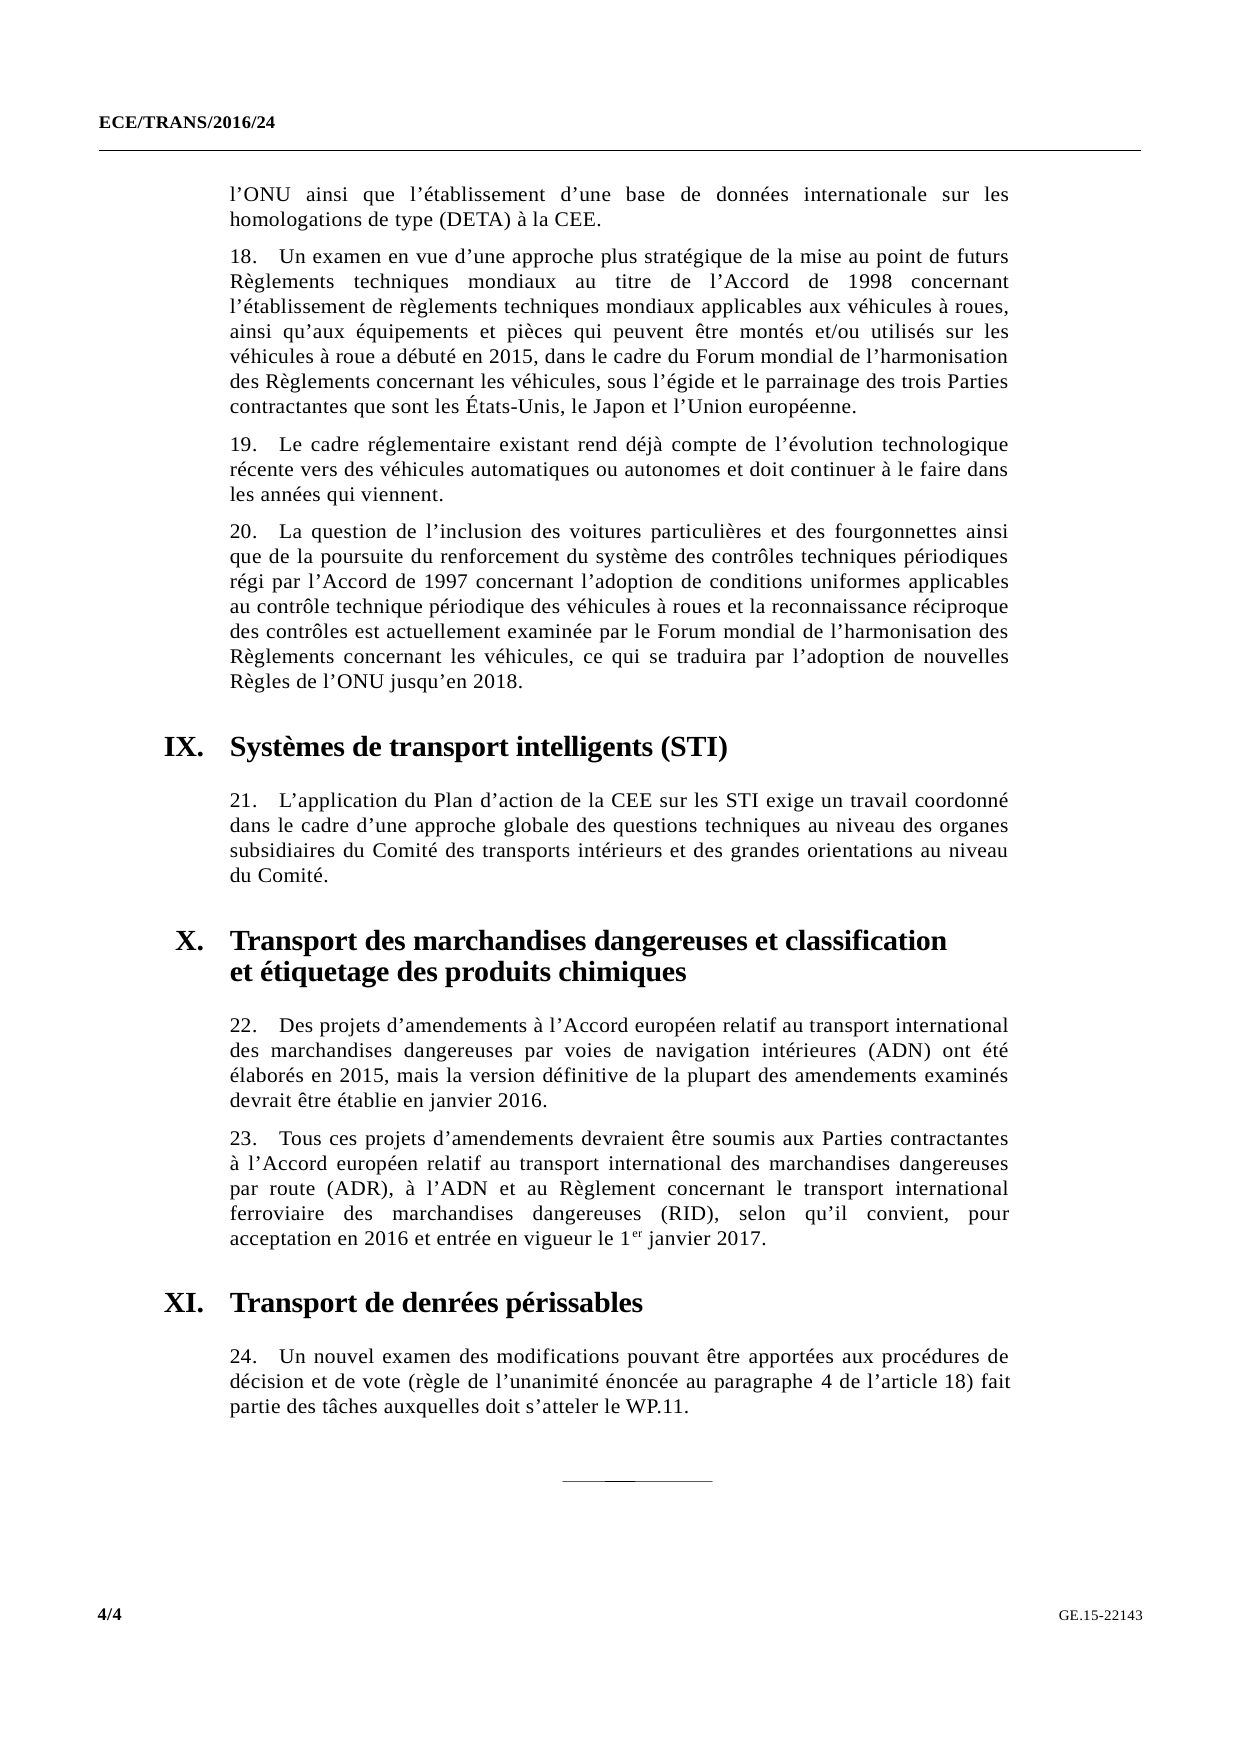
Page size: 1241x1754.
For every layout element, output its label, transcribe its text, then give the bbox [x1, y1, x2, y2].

list Un examen en vue d’une approche plus stratégique de la mise au point de futurs Règlements techniques mondiaux au titre de l’Accord de 1998 concernant l’établissement de règlements techniques mondiaux applicables aux véhicules à roues, ainsi qu’aux équipements et pièces qui peuvent être montés et/ou utilisés sur les véhicules à roue a débuté en 2015, dans le cadre du Forum mondial de l’harmonisation des Règlements concernant les véhicules, sous l’égide et le parrainage des trois Parties contractantes que sont les États-Unis, le Japon et l’Union européenne. [229, 244, 1011, 419]
list Le cadre réglementaire existant rend déjà compte de l’évolution technologique récente vers des véhicules automatiques ou autonomes et doit continuer à le faire dans les années qui viennent. [229, 431, 1011, 506]
list Un nouvel examen des modifications pouvant être apportées aux procédures de décision et de vote (règle de l’unanimité énoncée au paragraphe 4 de l’article 18) fait partie des tâches auxquelles doit s’atteler le WP.11. [229, 1344, 1011, 1419]
list Tous ces projets d’amendements devraient être soumis aux Parties contractantes à l’Accord européen relatif au transport international des marchandises dangereuses par route (ADR), à l’ADN et au Règlement concernant le transport international ferroviaire des marchandises dangereuses (RID), selon qu’il convient, pour acceptation en 2016 et entrée en vigueur le 1er janvier 2017. [229, 1125, 1011, 1250]
list Des projets d’amendements à l’Accord européen relatif au transport international des marchandises dangereuses par voies de navigation intérieures (ADN) ont été élaborés en 2015, mais la version définitive de la plupart des amendements examinés devrait être établie en janvier 2016. [229, 1013, 1011, 1113]
text XI. Transport de denrées périssables [97, 1288, 1011, 1319]
list L’application du Plan d’action de la CEE sur les STI exige un travail coordonné dans le cadre d’une approche globale des questions techniques au niveau des organes subsidiaires du Comité des transports intérieurs et des grandes orientations au niveau du Comité. [229, 788, 1011, 888]
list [229, 181, 1011, 231]
text IX. Systèmes de transport intelligents (STI) [97, 731, 1011, 763]
list La question de l’inclusion des voitures particulières et des fourgonnettes ainsi que de la poursuite du renforcement du système des contrôles techniques périodiques régi par l’Accord de 1997 concernant l’adoption de conditions uniformes applicables au contrôle technique périodique des véhicules à roues et la reconnaissance réciproque des contrôles est actuellement examinée par le Forum mondial de l’harmonisation des Règlements concernant les véhicules, ce qui se traduira par l’adoption de nouvelles Règles de l’ONU jusqu’en 2018. [229, 519, 1011, 694]
text X. Transport des marchandises dangereuses et classification et étiquetage des produits chimiques [97, 925, 1011, 988]
